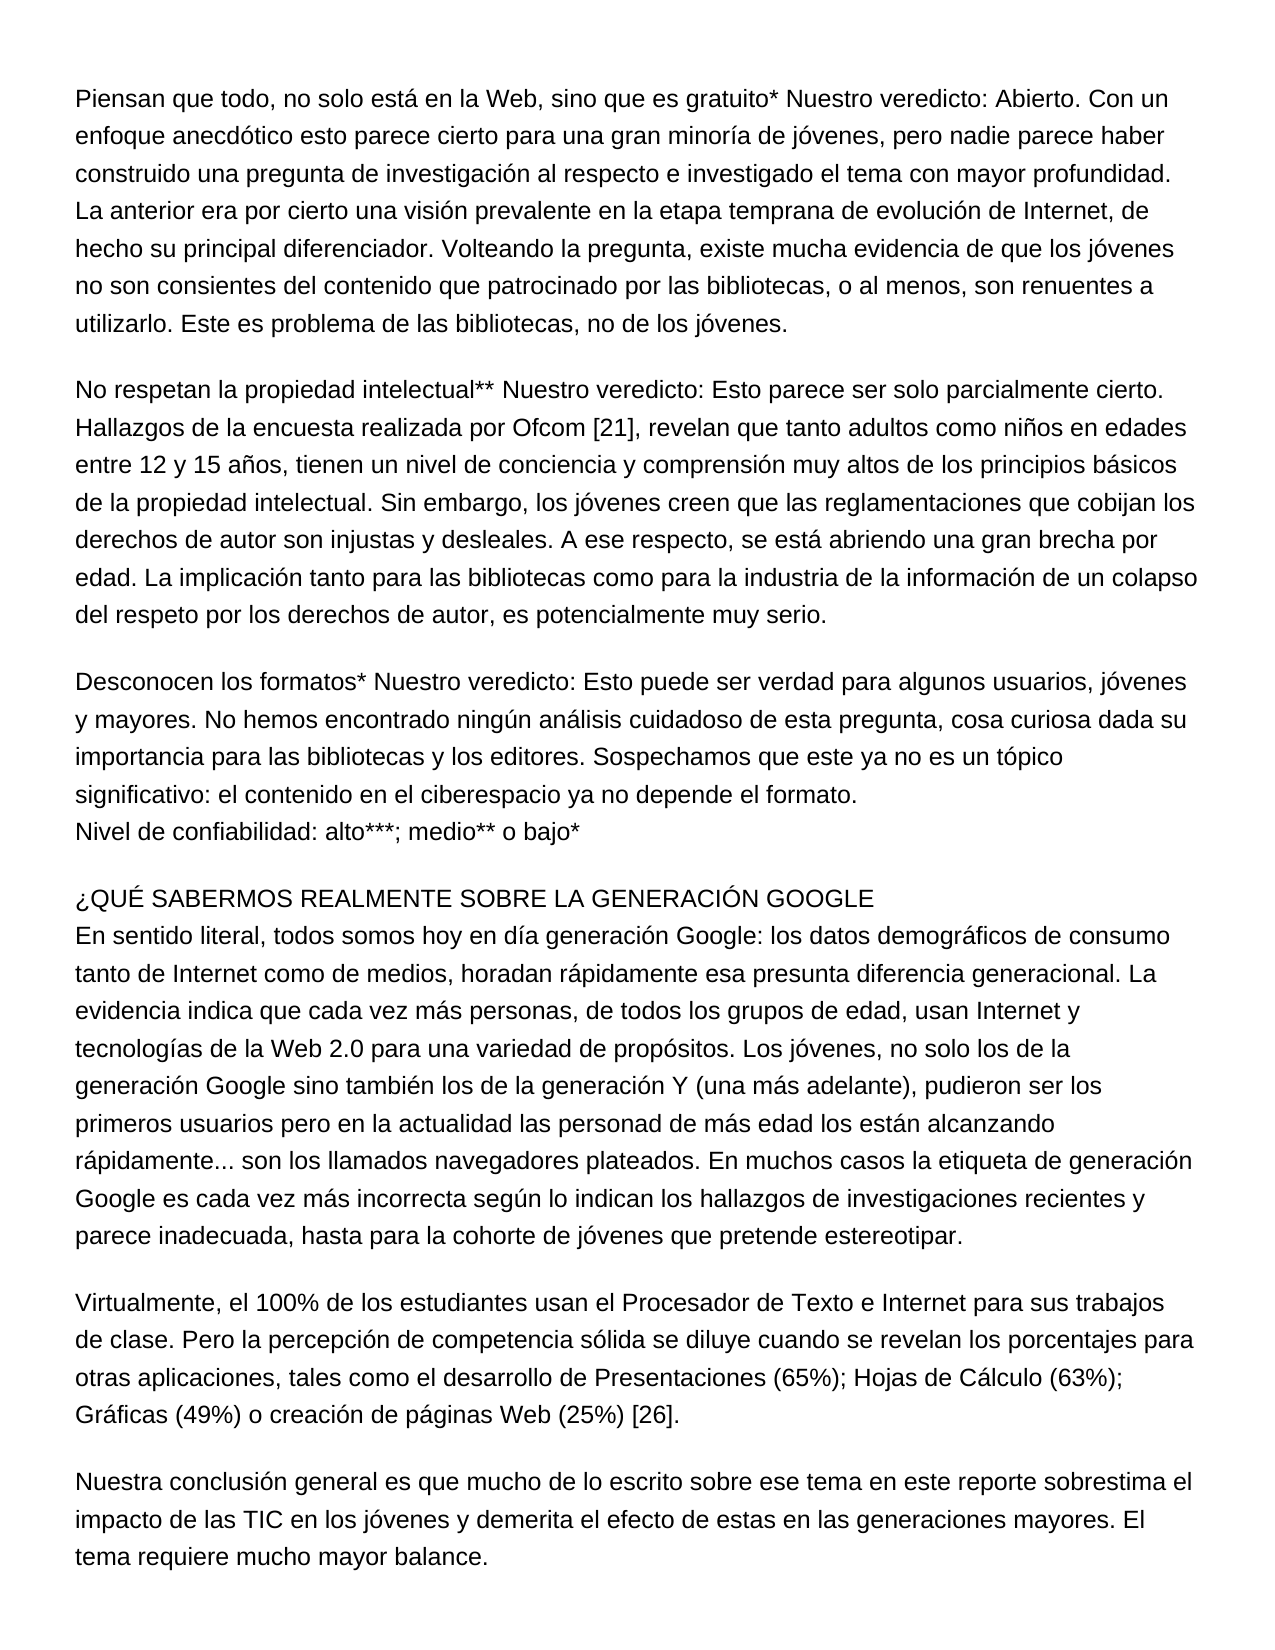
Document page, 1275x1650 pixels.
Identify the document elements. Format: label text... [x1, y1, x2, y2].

text Nuestra conclusión general es que mucho de lo escrito sobre ese tema en este reporte sobrestima el impacto de las TIC en los jóvenes y demerita el efecto de estas en las generaciones mayores. El tema requiere mucho mayor balance. [75, 1458, 1200, 1571]
text No respetan la propiedad intelectual** Nuestro veredicto: Esto parece ser solo parcialmente cierto. Hallazgos de la encuesta realizada por Ofcom [21], revelan que tanto adultos como niños en edades entre 12 y 15 años, tienen un nivel de conciencia y comprensión muy altos de los principios básicos de la propiedad intelectual. Sin embargo, los jóvenes creen que las reglamentaciones que cobijan los derechos de autor son injustas y desleales. A ese respecto, se está abriendo una gran brecha por edad. La implicación tanto para las bibliotecas como para la industria de la información de un colapso del respeto por los derechos de autor, es potencialmente muy serio. [75, 367, 1200, 629]
text Piensan que todo, no solo está en la Web, sino que es gratuito* Nuestro veredicto: Abierto. Con un enfoque anecdótico esto parece cierto para una gran minoría de jóvenes, pero nadie parece haber construido una pregunta de investigación al respecto e investigado el tema con mayor profundidad. La anterior era por cierto una visión prevalente en la etapa temprana de evolución de Internet, de hecho su principal diferenciador. Volteando la pregunta, existe mucha evidencia de que los jóvenes no son consientes del contenido que patrocinado por las bibliotecas, o al menos, son renuentes a utilizarlo. Este es problema de las bibliotecas, no de los jóvenes. [75, 75, 1200, 337]
text ¿QUÉ SABERMOS REALMENTE SOBRE LA GENERACIÓN GOOGLE En sentido literal, todos somos hoy en día generación Google: los datos demográficos de consumo tanto de Internet como de medios, horadan rápidamente esa presunta diferencia generacional. La evidencia indica que cada vez más personas, de todos los grupos de edad, usan Internet y tecnologías de la Web 2.0 para una variedad de propósitos. Los jóvenes, no solo los de la generación Google sino también los de la generación Y (una más adelante), pudieron ser los primeros usuarios pero en la actualidad las personad de más edad los están alcanzando rápidamente... son los llamados navegadores plateados. En muchos casos la etiqueta de generación Google es cada vez más incorrecta según lo indican los hallazgos de investigaciones recientes y parece inadecuada, hasta para la cohorte de jóvenes que pretende estereotipar. [75, 875, 1200, 1250]
text Desconocen los formatos* Nuestro veredicto: Esto puede ser verdad para algunos usuarios, jóvenes y mayores. No hemos encontrado ningún análisis cuidadoso de esta pregunta, cosa curiosa dada su importancia para las bibliotecas y los editores. Sospechamos que este ya no es un tópico significativo: el contenido en el ciberespacio ya no depende el formato. Nivel de confiabilidad: alto***; medio** o bajo* [75, 658, 1200, 846]
text Virtualmente, el 100% de los estudiantes usan el Procesador de Texto e Internet para sus trabajos de clase. Pero la percepción de competencia sólida se diluye cuando se revelan los porcentajes para otras aplicaciones, tales como el desarrollo de Presentaciones (65%); Hojas de Cálculo (63%); Gráficas (49%) o creación de páginas Web (25%) [26]. [75, 1279, 1200, 1429]
